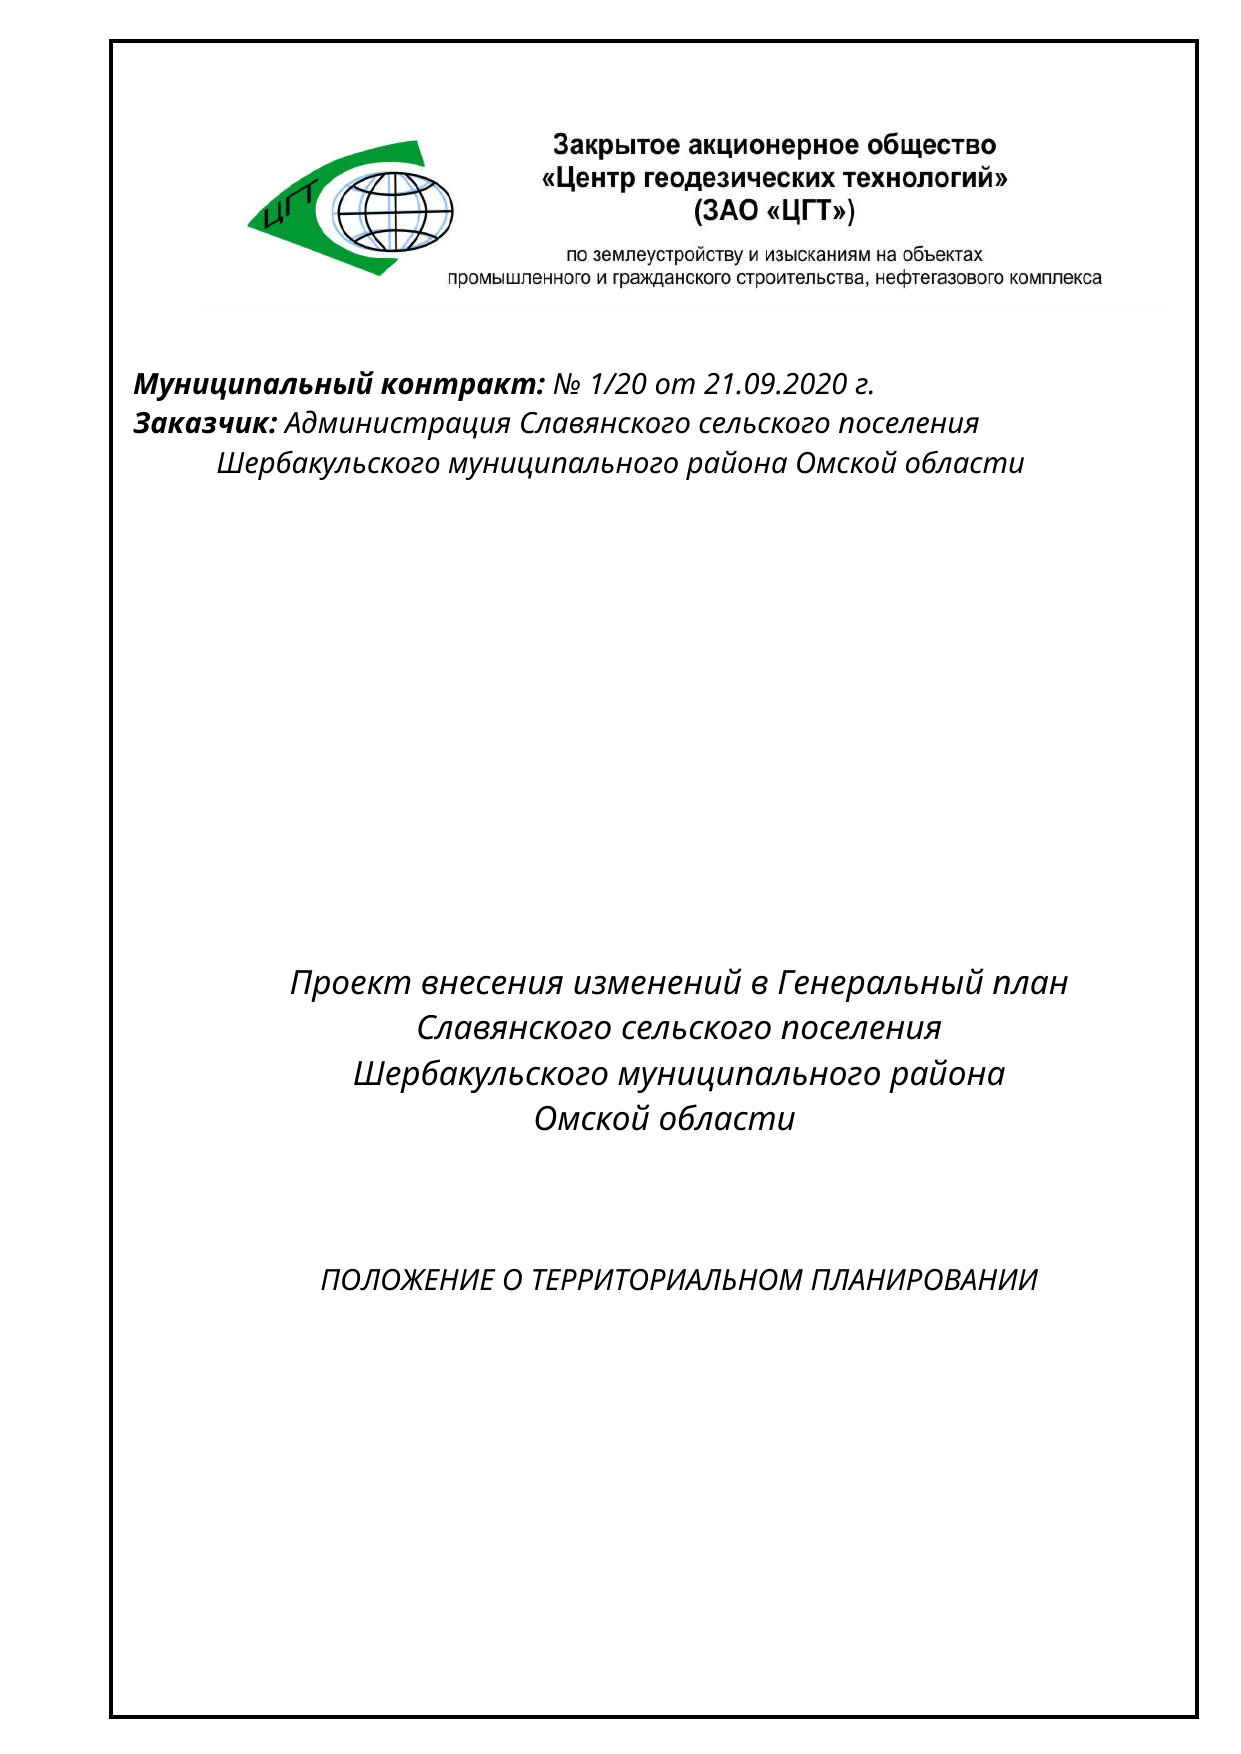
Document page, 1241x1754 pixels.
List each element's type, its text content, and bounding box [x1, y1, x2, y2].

text Шербакульского муниципального района Омской области [133, 442, 1152, 482]
text ПОЛОЖЕНИЕ О ТЕРРИТОРИАЛЬНОМ ПЛАНИРОВАНИИ [148, 1259, 1152, 1299]
text Заказчик: Администрация Славянского сельского поселения [133, 403, 1152, 442]
text Омской области [177, 1095, 1152, 1140]
text Проект внесения изменений в Генеральный план [148, 958, 1152, 1004]
text Славянского сельского поселения [148, 1004, 1152, 1049]
text Муниципальный контракт: № 1/20 от 21.09.2020 г. [133, 363, 1152, 403]
picture [195, 128, 1167, 307]
text Шербакульского муниципального района [148, 1049, 1152, 1095]
